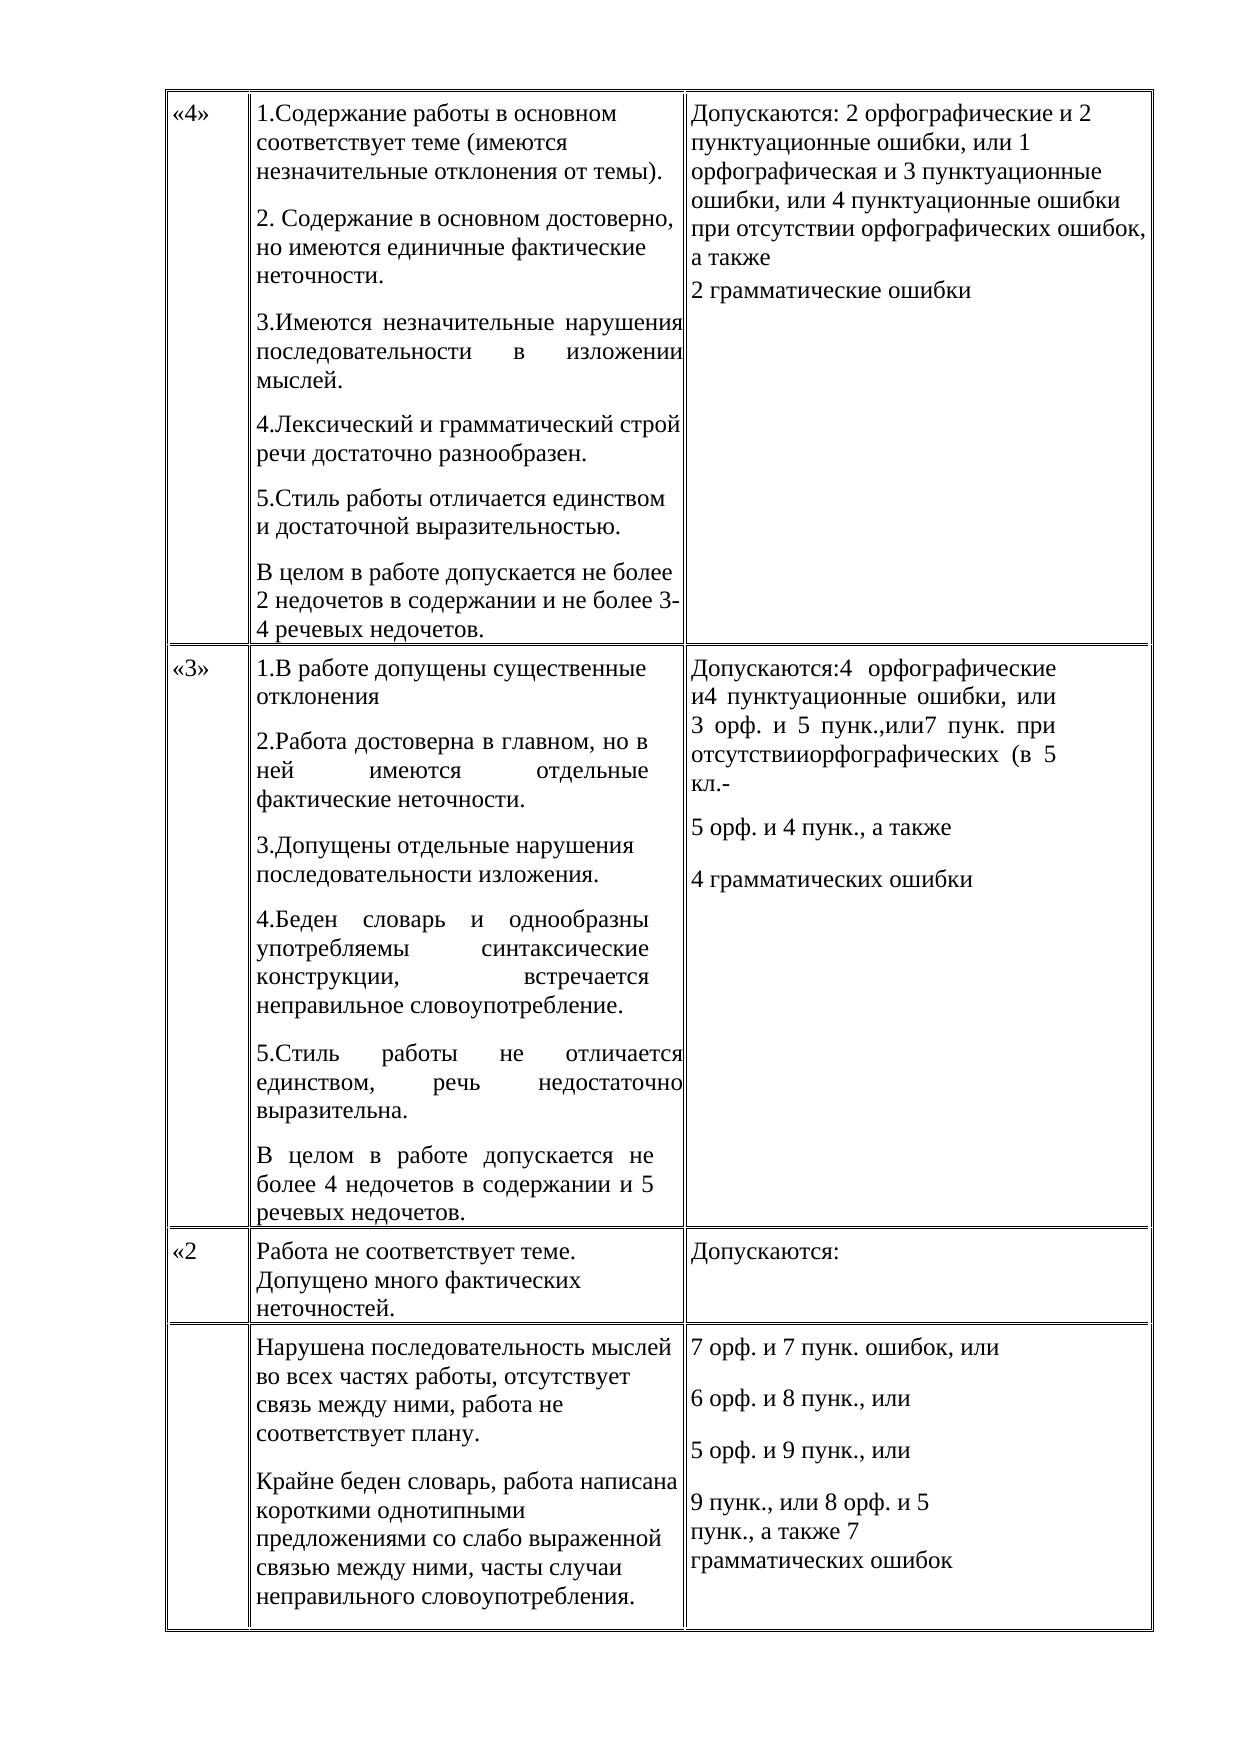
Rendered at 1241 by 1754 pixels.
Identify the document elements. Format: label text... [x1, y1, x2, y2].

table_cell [685, 1322, 1152, 1629]
table_cell 1.В работе допущены существенные отклонения 2.Работа достоверна в главном, но в ней имеются отдельные фактические неточности. 3.Допущены отдельные нарушения последовательности изложения. 4.Беден словарь и однообразны употребляемы синтаксические конструкции, встречается неправильное словоупотребление. 5.Стиль работы не отличается единством, речь недостаточно выразительна. В целом в работе допускается не более 4 недочетов в содержании и 5 речевых недочетов. [251, 646, 683, 1226]
table_cell [166, 1322, 250, 1629]
table_cell Допускаются:4 орфографические и4 пунктуационные ошибки, или 3 орф. и 5 пунк.,или7 пунк. при отсутствииорфографических (в 5 кл.- 5 орф. и 4 пунк., а также 4 грамматических ошибки [685, 643, 1152, 1226]
table_cell «4» [168, 90, 250, 643]
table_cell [250, 1322, 685, 1629]
table_cell «2 [166, 1226, 250, 1322]
table_cell Допускаются: [685, 1226, 1152, 1322]
table_cell 1.Содержание работы в основном соответствует теме (имеются незначительные отклонения от темы). 2. Содержание в основном достоверно, но имеются единичные фактические неточности. 3.Имеются незначительные нарушения последовательности в изложении мыслей. 4.Лексический и грамматический строй речи достаточно разнообразен. 5.Стиль работы отличается единством и достаточной выразительностью. В целом в работе допускается не более 2 недочетов в содержании и не более 3-4 речевых недочетов. [250, 90, 685, 643]
table_cell Работа не соответствует теме. Допущено много фактических неточностей. [251, 1229, 683, 1322]
table_cell Допускаются: 2 орфографические и 2 пунктуационные ошибки, или 1 орфографическая и 3 пунктуационные ошибки, или 4 пунктуационные ошибки при отсутствии орфографических ошибок, а также 2 грамматические ошибки [685, 92, 1151, 643]
table_cell «3» [166, 643, 250, 1226]
